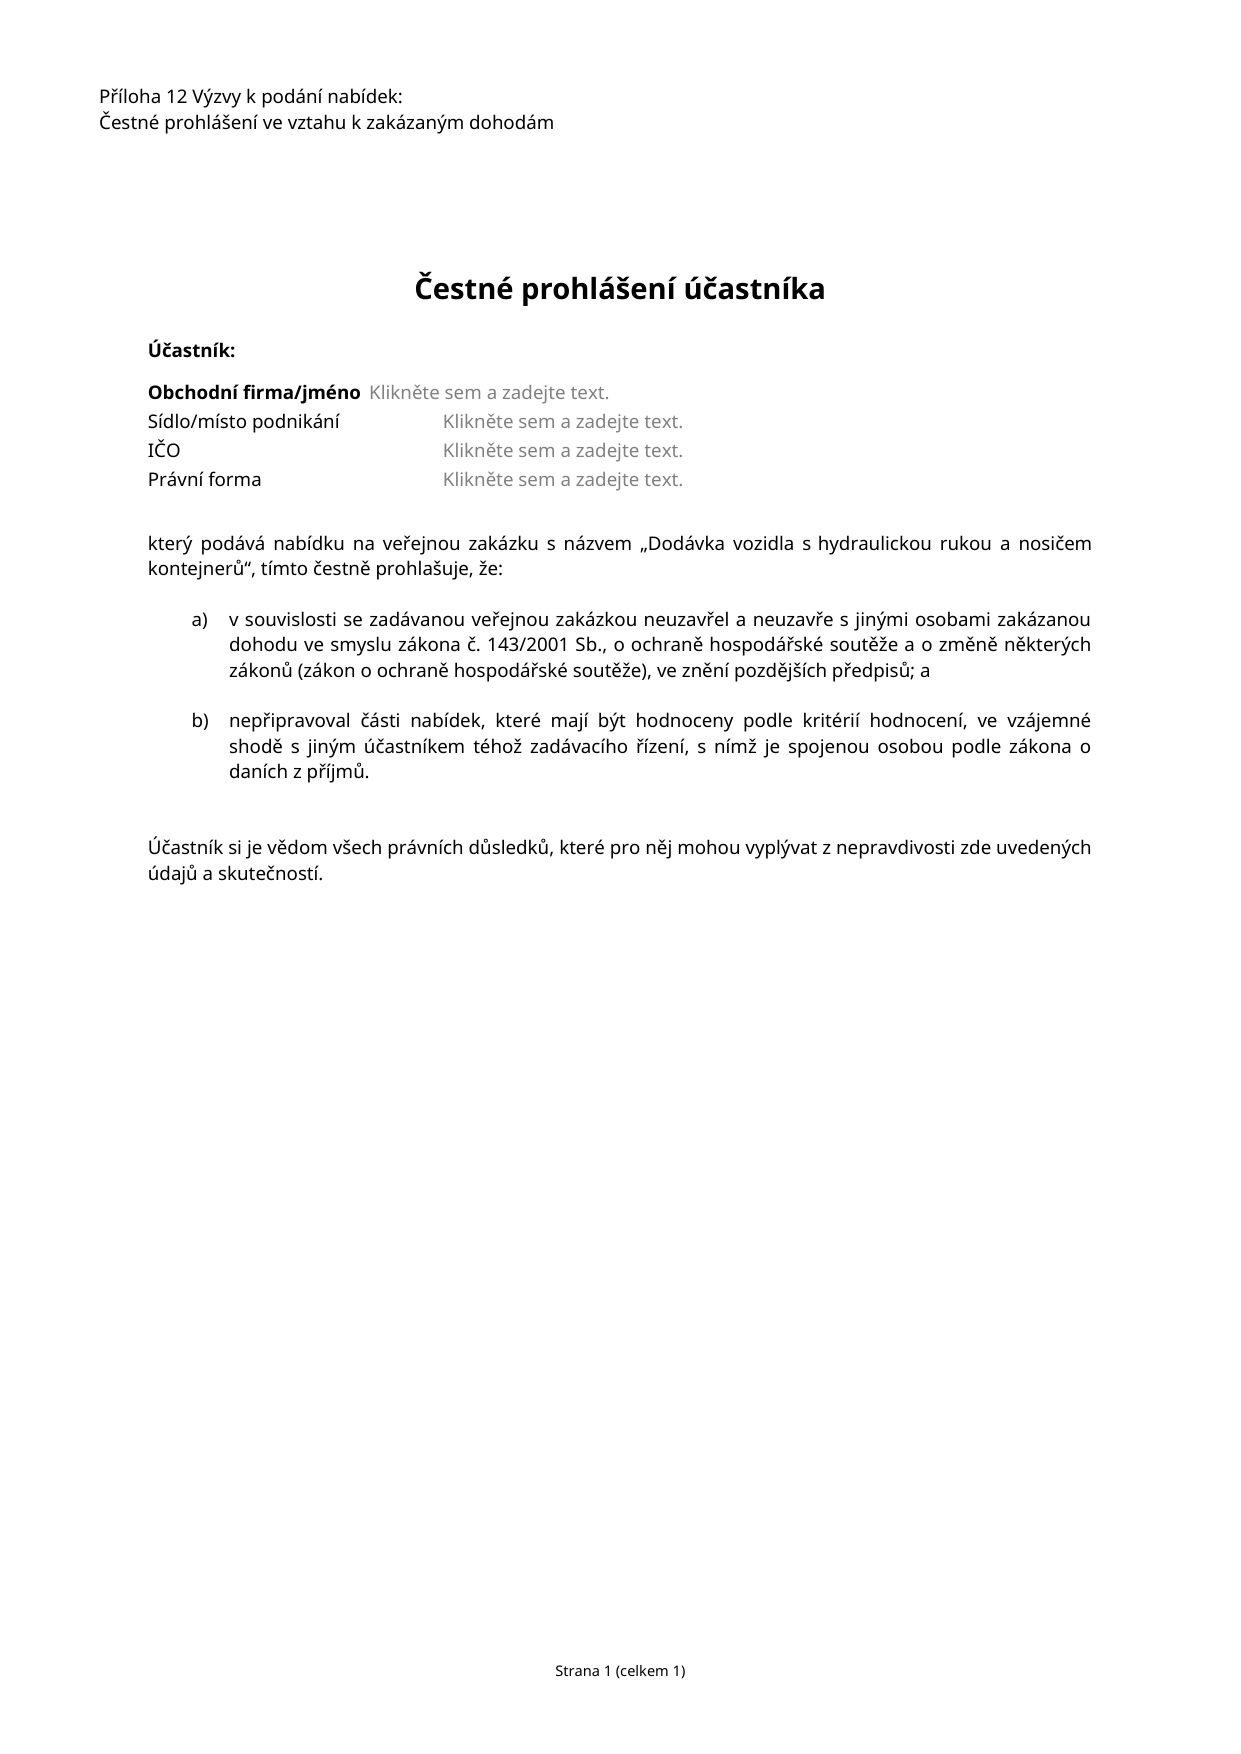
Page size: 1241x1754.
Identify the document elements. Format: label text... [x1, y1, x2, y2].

title Čestné prohlášení účastníka [148, 268, 1093, 308]
text Účastník si je vědom všech právních důsledků, které pro něj mohou vyplývat z nepravdivosti zde uvedených údajů a skutečností. [148, 835, 1093, 886]
text Účastník: [148, 333, 1093, 364]
text který podává nabídku na veřejnou zakázku s názvem „Dodávka vozidla s hydraulickou rukou a nosičem kontejnerů“, tímto čestně prohlašuje, že: [148, 530, 1093, 581]
text Právní forma [148, 463, 1093, 492]
text Obchodní firma/jméno [148, 376, 1093, 405]
text Sídlo/místo podnikání [148, 405, 1093, 434]
text IČO [148, 434, 1093, 463]
list nepřipravoval části nabídek, které mají být hodnoceny podle kritérií hodnocení, ve vzájemné shodě s jiným účastníkem téhož zadávacího řízení, s nímž je spojenou osobou podle zákona o daních z příjmů. [191, 708, 1093, 784]
list v souvislosti se zadávanou veřejnou zakázkou neuzavřel a neuzavře s jinými osobami zakázanou dohodu ve smyslu zákona č. 143/2001 Sb., o ochraně hospodářské soutěže a o změně některých zákonů (zákon o ochraně hospodářské soutěže), ve znění pozdějších předpisů; a [191, 606, 1093, 683]
